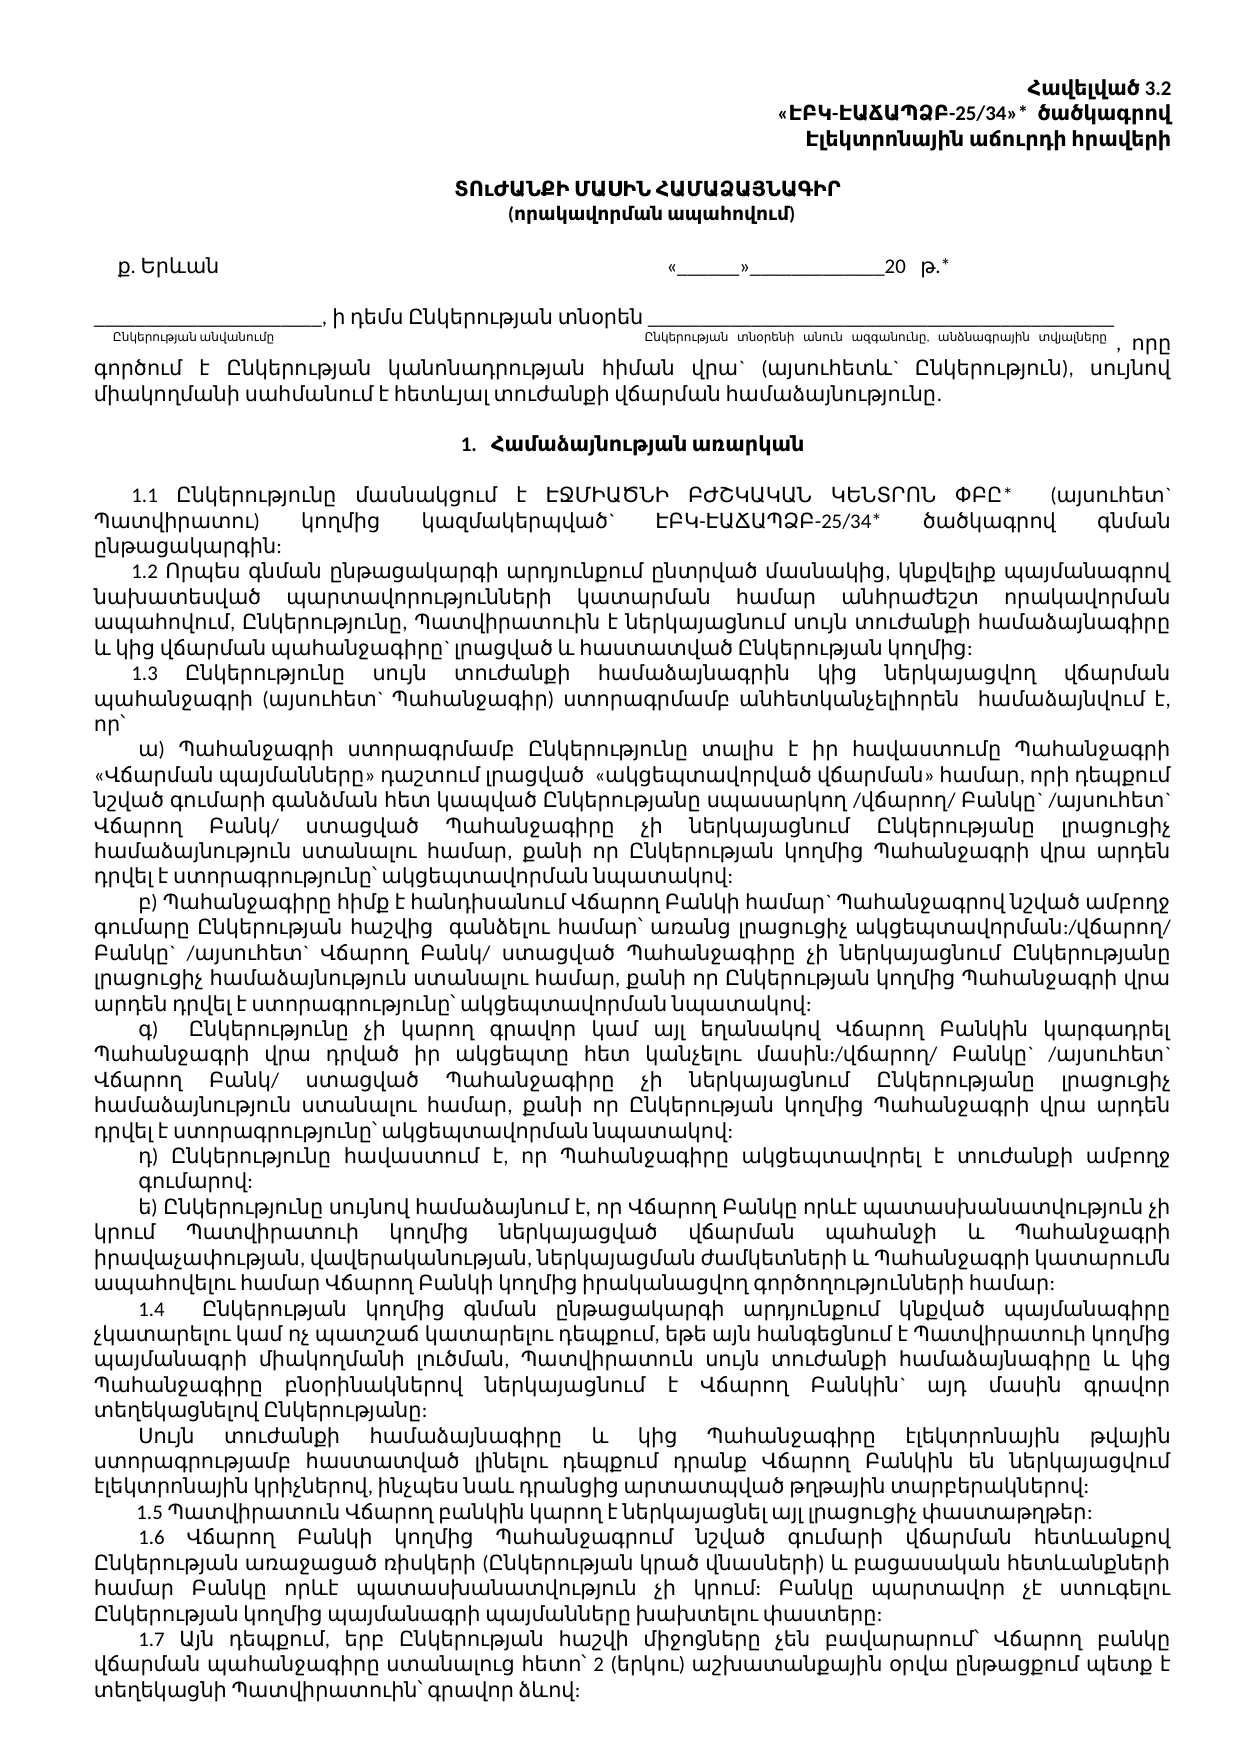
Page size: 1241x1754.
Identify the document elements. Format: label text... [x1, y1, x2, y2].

text ք. Երևան «______»_____________20 թ.* [94, 254, 1171, 279]
text ՏՈւԺԱՆՔԻ ՄԱՍԻՆ ՀԱՄԱՁԱՅՆԱԳԻՐ [94, 177, 1171, 202]
text Հավելված 3.2 [94, 75, 1171, 100]
text 1.1 Ընկերությունը մասնակցում է ԷՋՄԻԱԾՆԻ ԲԺՇԿԱԿԱՆ ԿԵՆՏՐՈՆ ՓԲԸ* (այսուհետ` Պատվիրատու) կողմից կազմակերպված` ԷԲԿ-ԷԱՃԱՊՁԲ-25/34* ծածկագրով գնման ընթացակարգին: [94, 482, 1171, 559]
text Էլեկտրոնային աճուրդի հրավերի [94, 126, 1171, 151]
text 1.5 Պատվիրատուն Վճարող բանկին կարող է ներկայացնել այլ լրացուցիչ փաստաթղթեր: [94, 1499, 1171, 1524]
text 1.2 Որպես գնման ընթացակարգի արդյունքում ընտրված մասնակից, կնքվելիք պայմանագրով նախատեսված պարտավորությունների կատարման համար անհրաժեշտ որակավորման ապահովում, Ընկերությունը, Պատվիրատուին է ներկայացնում սույն տուժանքի համաձայնագիրը և կից վճարման պահանջագիրը` լրացված և հաստատված Ընկերության կողմից: [94, 559, 1171, 660]
text 1.4 Ընկերության կողմից գնման ընթացակարգի արդյունքում կնքված պայմանագիրը չկատարելու կամ ոչ պատշաճ կատարելու դեպքում, եթե այն հանգեցնում է Պատվիրատուի կողմից պայմանագրի միակողմանի լուծման, Պատվիրատուն սույն տուժանքի համաձայնագիրը և կից Պահանջագիրը բնօրինակներով ներկայացնում է Վճարող Բանկին` այդ մասին գրավոր տեղեկացնելով Ընկերությանը: [94, 1296, 1171, 1423]
text ______________________, ի դեմս Ընկերության տնօրեն _____________________________________________ [94, 304, 1171, 330]
text Սույն տուժանքի համաձայնագիրը և կից Պահանջագիրը էլեկտրոնային թվային ստորագրությամբ հաստատված լինելու դեպքում դրանք Վճարող Բանկին են ներկայացվում էլեկտրոնային կրիչներով, ինչպես նաև դրանցից արտատպված թղթային տարբերակներով: [94, 1423, 1171, 1499]
text 1.7 Այն դեպքում, երբ Ընկերության հաշվի միջոցները չեն բավարարում՝ Վճարող բանկը վճարման պահանջագիրը ստանալուց հետո՝ 2 (երկու) աշխատանքային օրվա ընթացքում պետք է տեղեկացնի Պատվիրատուին՝ գրավոր ձևով: [94, 1626, 1171, 1702]
text (որակավորման ապահովում) [94, 202, 1171, 225]
text 1. Համաձայնության առարկան [94, 432, 1171, 457]
text «ԷԲԿ-ԷԱՃԱՊՁԲ-25/34»* ծածկագրով [94, 100, 1171, 126]
text 1.3 Ընկերությունը սույն տուժանքի համաձայնագրին կից ներկայացվող վճարման պահանջագրի (այսուհետ` Պահանջագիր) ստորագրմամբ անհետկանչելիորեն համաձայնվում է, որ՝ [94, 660, 1171, 737]
text բ) Պահանջագիրը հիմք է հանդիսանում Վճարող Բանկի համար` Պահանջագրով նշված ամբողջ գումարը Ընկերության հաշվից գանձելու համար՝ առանց լրացուցիչ ակցեպտավորման:/վճարող/ Բանկը` /այսուհետ` Վճարող Բանկ/ ստացված Պահանջագիրը չի ներկայացնում Ընկերությանը լրացուցիչ համաձայնություն ստանալու համար, քանի որ Ընկերության կողմից Պահանջագրի վրա արդեն դրվել է ստորագրությունը՝ ակցեպտավորման նպատակով: [94, 889, 1171, 1016]
text գ) Ընկերությունը չի կարող գրավոր կամ այլ եղանակով Վճարող Բանկին կարգադրել Պահանջագրի վրա դրված իր ակցեպտը հետ կանչելու մասին:/վճարող/ Բանկը` /այսուհետ` Վճարող Բանկ/ ստացված Պահանջագիրը չի ներկայացնում Ընկերությանը լրացուցիչ համաձայնություն ստանալու համար, քանի որ Ընկերության կողմից Պահանջագրի վրա արդեն դրվել է ստորագրությունը՝ ակցեպտավորման նպատակով: [94, 1016, 1171, 1143]
text 1.6 Վճարող Բանկի կողմից Պահանջագրում նշված գումարի վճարման հետևանքով Ընկերության առաջացած ռիսկերի (Ընկերության կրած վնասների) և բացասական հետևանքների համար Բանկը որևէ պատասխանատվություն չի կրում: Բանկը պարտավոր չէ ստուգելու Ընկերության կողմից պայմանագրի պայմանները խախտելու փաստերը: [94, 1524, 1171, 1626]
text ե) Ընկերությունը սույնով համաձայնում է, որ Վճարող Բանկը որևէ պատասխանատվություն չի կրում Պատվիրատուի կողմից ներկայացված վճարման պահանջի և Պահանջագրի իրավաչափության, վավերականության, ներկայացման ժամկետների և Պահանջագրի կատարումն ապահովելու համար Վճարող Բանկի կողմից իրականացվող գործողությունների համար: [94, 1194, 1171, 1296]
text դ) Ընկերությունը հավաստում է, որ Պահանջագիրը ակցեպտավորել է տուժանքի ամբողջ գումարով: [138, 1143, 1171, 1194]
text ա) Պահանջագրի ստորագրմամբ Ընկերությունը տալիս է իր հավաստումը Պահանջագրի «Վճարման պայմանները» դաշտում լրացված «ակցեպտավորված վճարման» համար, որի դեպքում նշված գումարի գանձման հետ կապված Ընկերությանը սպասարկող /վճարող/ Բանկը` /այսուհետ` Վճարող Բանկ/ ստացված Պահանջագիրը չի ներկայացնում Ընկերությանը լրացուցիչ համաձայնություն ստանալու համար, քանի որ Ընկերության կողմից Պահանջագրի վրա արդեն դրվել է ստորագրությունը՝ ակցեպտավորման նպատակով: [94, 737, 1171, 889]
text Ընկերության անվանումը Ընկերության տնօրենի անուն ազգանունը, անձնագրային տվյալները , որը գործում է Ընկերության կանոնադրության հիման վրա` (այսուհետև` Ընկերություն), սույնով միակողմանի սահմանում է հետևյալ տուժանքի վճարման համաձայնությունը. [94, 330, 1171, 406]
